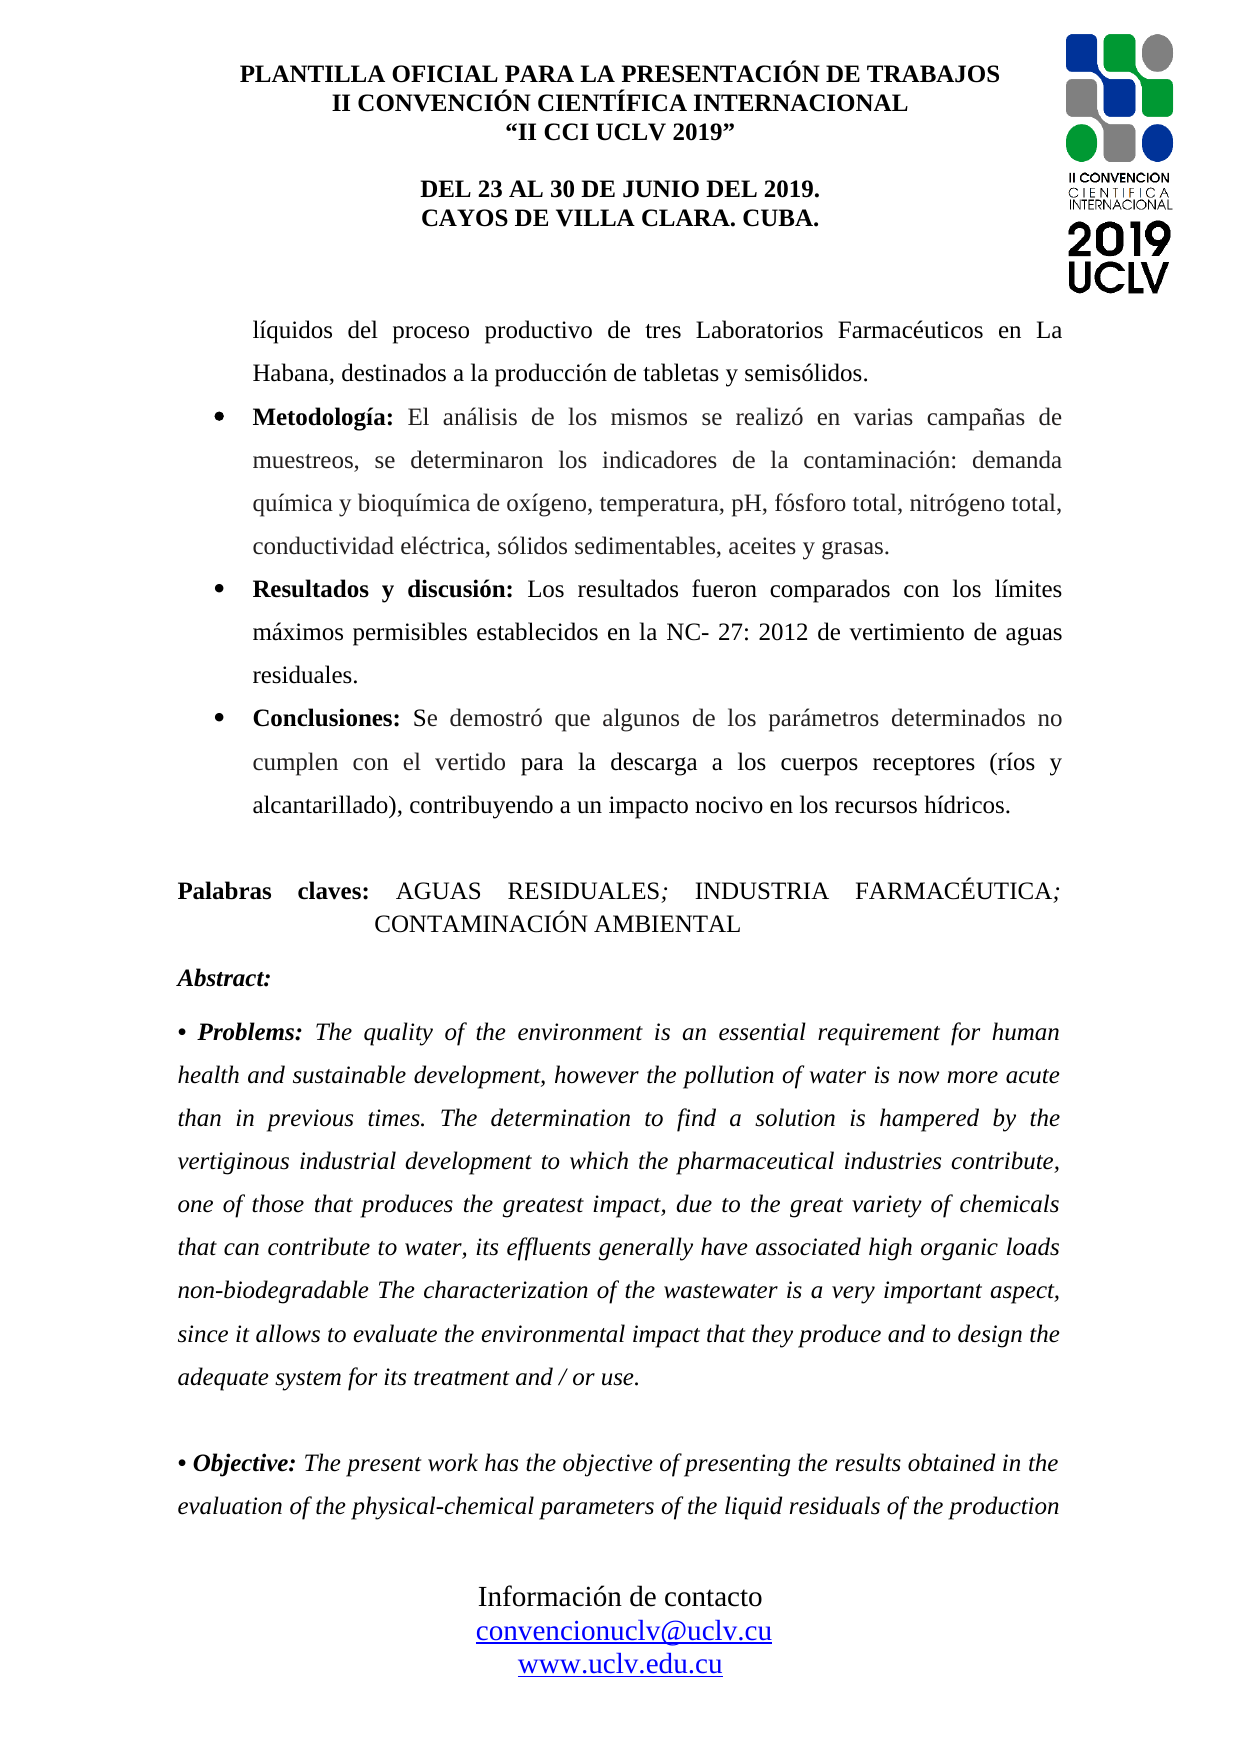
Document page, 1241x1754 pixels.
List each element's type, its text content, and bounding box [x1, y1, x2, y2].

text Abstract: [177, 1049, 1063, 1078]
text Palabras claves: AGUAS RESIDUALES; INDUSTRIA FARMACÉUTICA; CONTAMINACIÓN AMBIENTAL [177, 962, 1063, 1024]
text • Problems: The quality of the environment is an essential requirement for human health and sustainable development, however the pollution of water is now more acute than in previous times. The determination to find a solution is hampered by the vertiginous industrial development to which the pharmaceutical industries contribute, one of those that produces the greatest impact, due to the great variety of chemicals that can contribute to water, its effluents generally have associated high organic loads non-biodegradable The characterization of the wastewater is a very important aspect, since it allows to evaluate the environmental impact that they produce and to design the adequate system for its treatment and / or use. [177, 1103, 1063, 1477]
picture [1061, 31, 1182, 303]
list Conclusiones: Se demostró que algunos de los parámetros determinados no cumplen con el vertido para la descarga a los cuerpos receptores (ríos y alcantarillado), contribuyendo a un impacto nocivo en los recursos hídricos. [215, 790, 1063, 905]
list Metodología: El análisis de los mismos se realizó en varias campañas de muestreos, se determinaron los indicadores de la contaminación: demanda química y bioquímica de oxígeno, temperatura, pH, fósforo total, nitrógeno total, conductividad eléctrica, sólidos sedimentables, aceites y grasas. [215, 488, 1063, 646]
list Resultados y discusión: Los resultados fueron comparados con los límites máximos permisibles establecidos en la NC- 27: 2012 de vertimiento de aguas residuales. [215, 660, 1063, 775]
list Objetivo(s): El presente trabajo tiene el objetivo de presentar los resultados obtenidos en la evaluación de los parámetros físico-químico de los residuales líquidos del proceso productivo de tres Laboratorios Farmacéuticos en La Habana, destinados a la producción de tabletas y semisólidos. [215, 315, 1063, 473]
